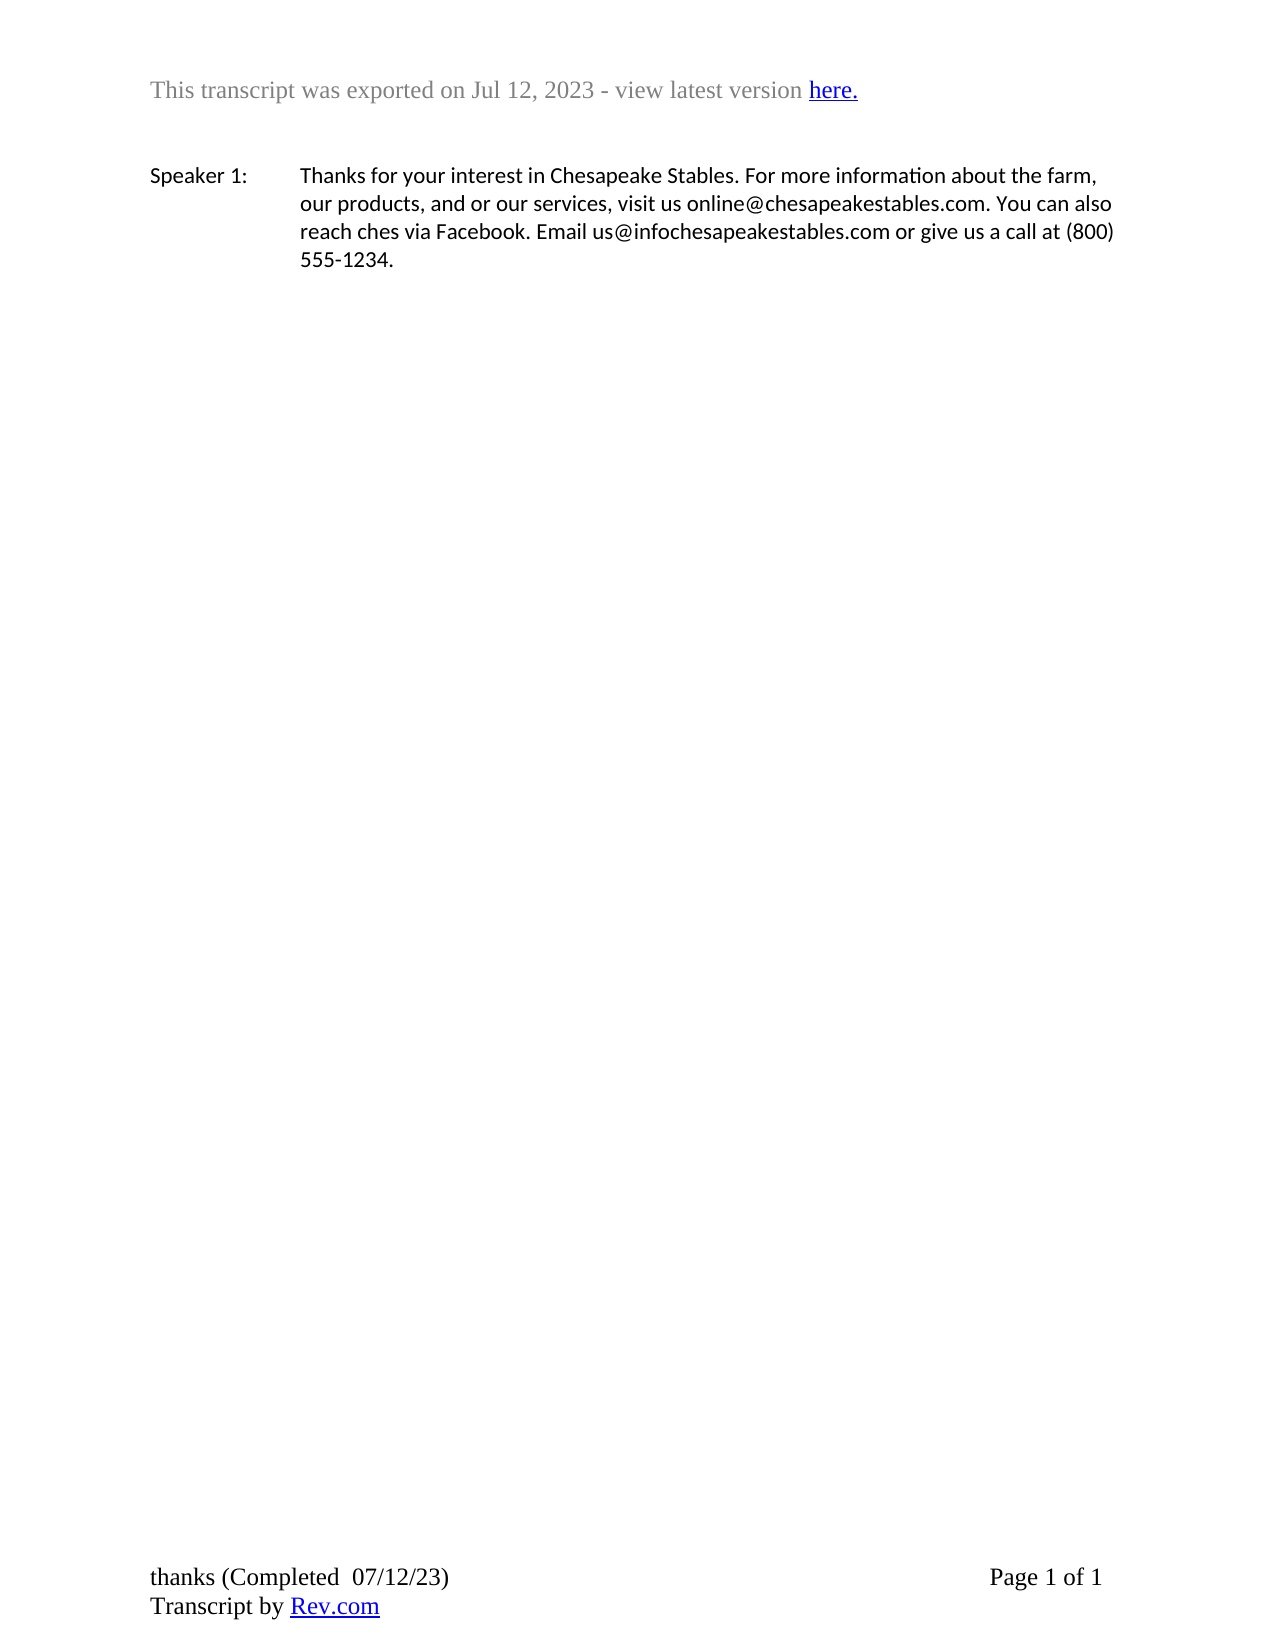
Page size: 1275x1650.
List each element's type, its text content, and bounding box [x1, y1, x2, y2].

text Speaker 1: Thanks for your interest in Chesapeake Stables. For more information about the farm, our products, and or our services, visit us online@chesapeakestables.com. You can also reach ches via Facebook. Email us@infochesapeakestables.com or give us a call at (800) 555-1234. [150, 161, 1125, 273]
